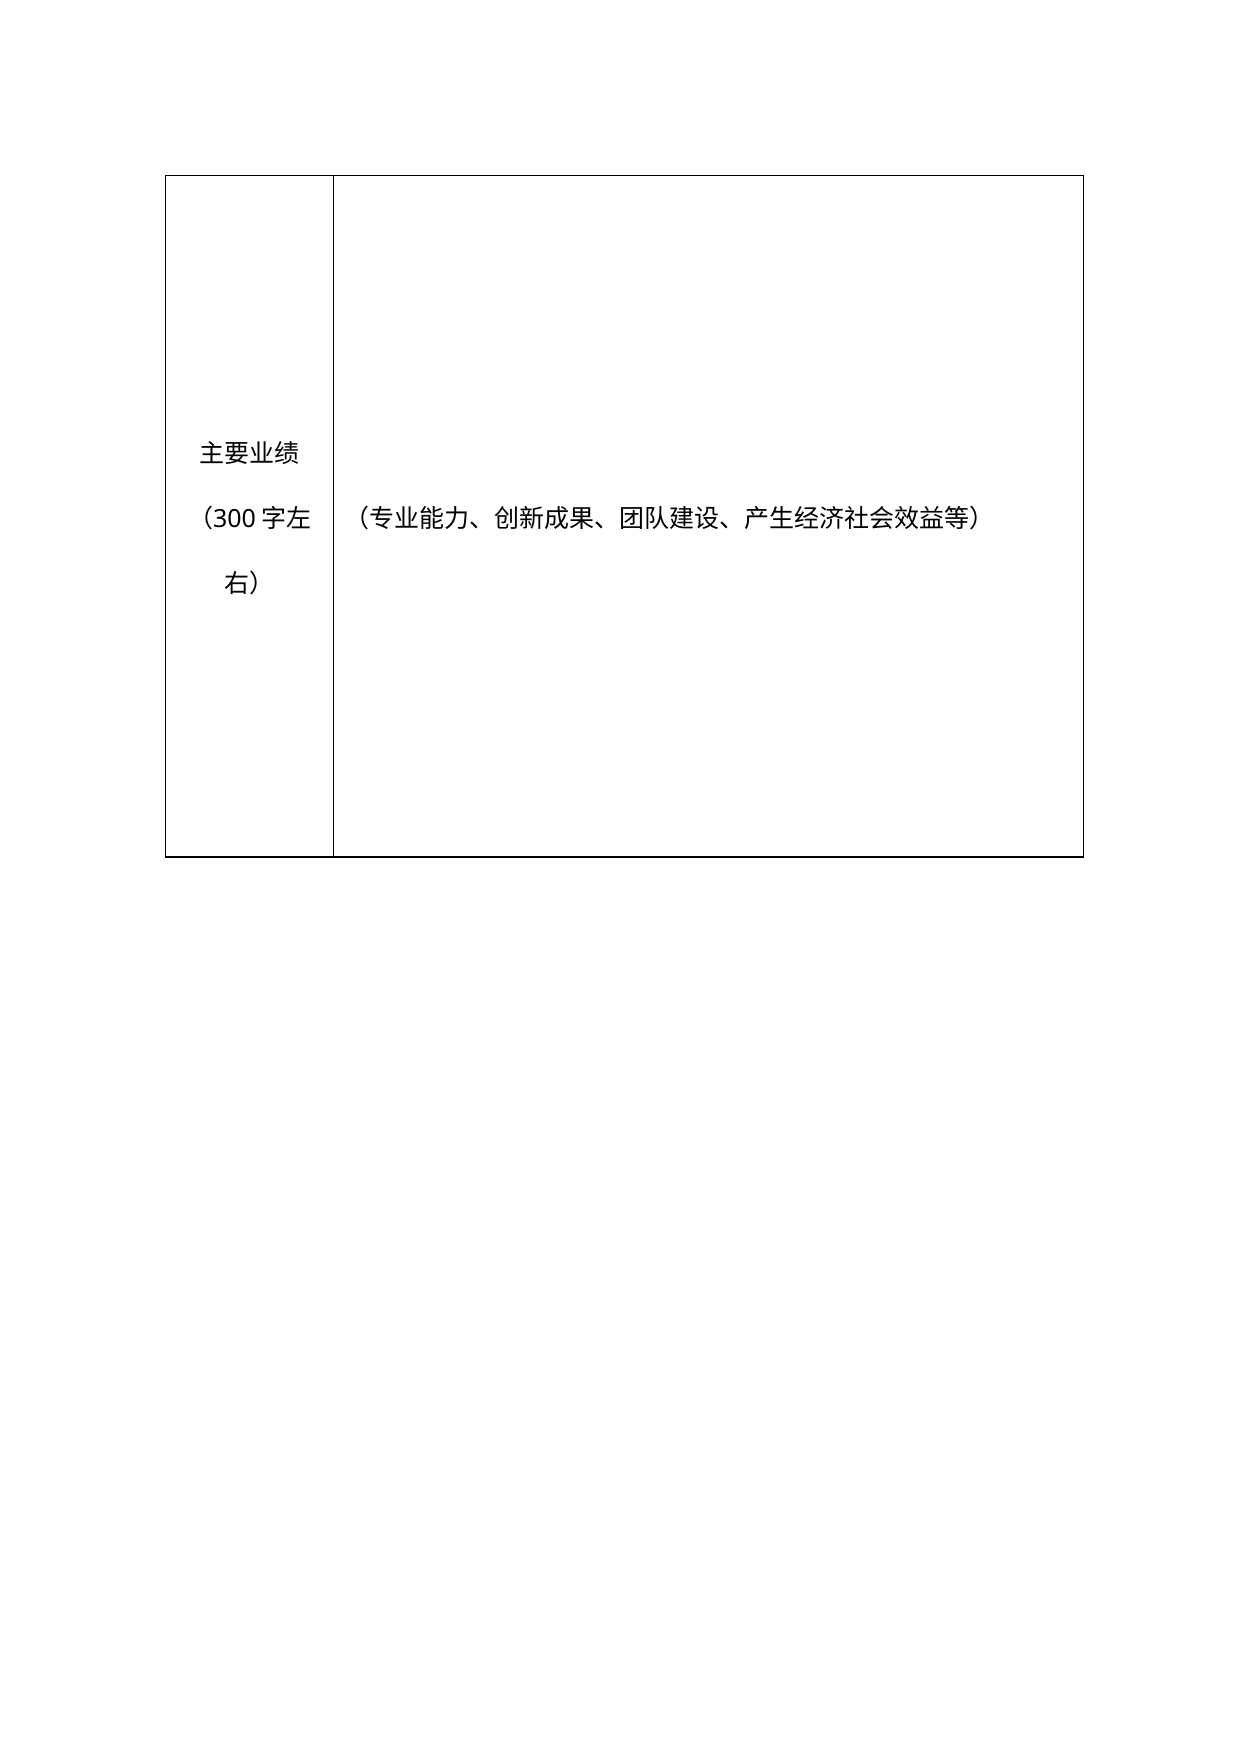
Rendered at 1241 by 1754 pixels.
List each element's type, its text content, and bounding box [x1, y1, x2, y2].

table_cell （专业能力、创新成果、团队建设、产生经济社会效益等） [334, 176, 1083, 856]
table_cell 主要业绩 （300字左右） [166, 176, 333, 856]
